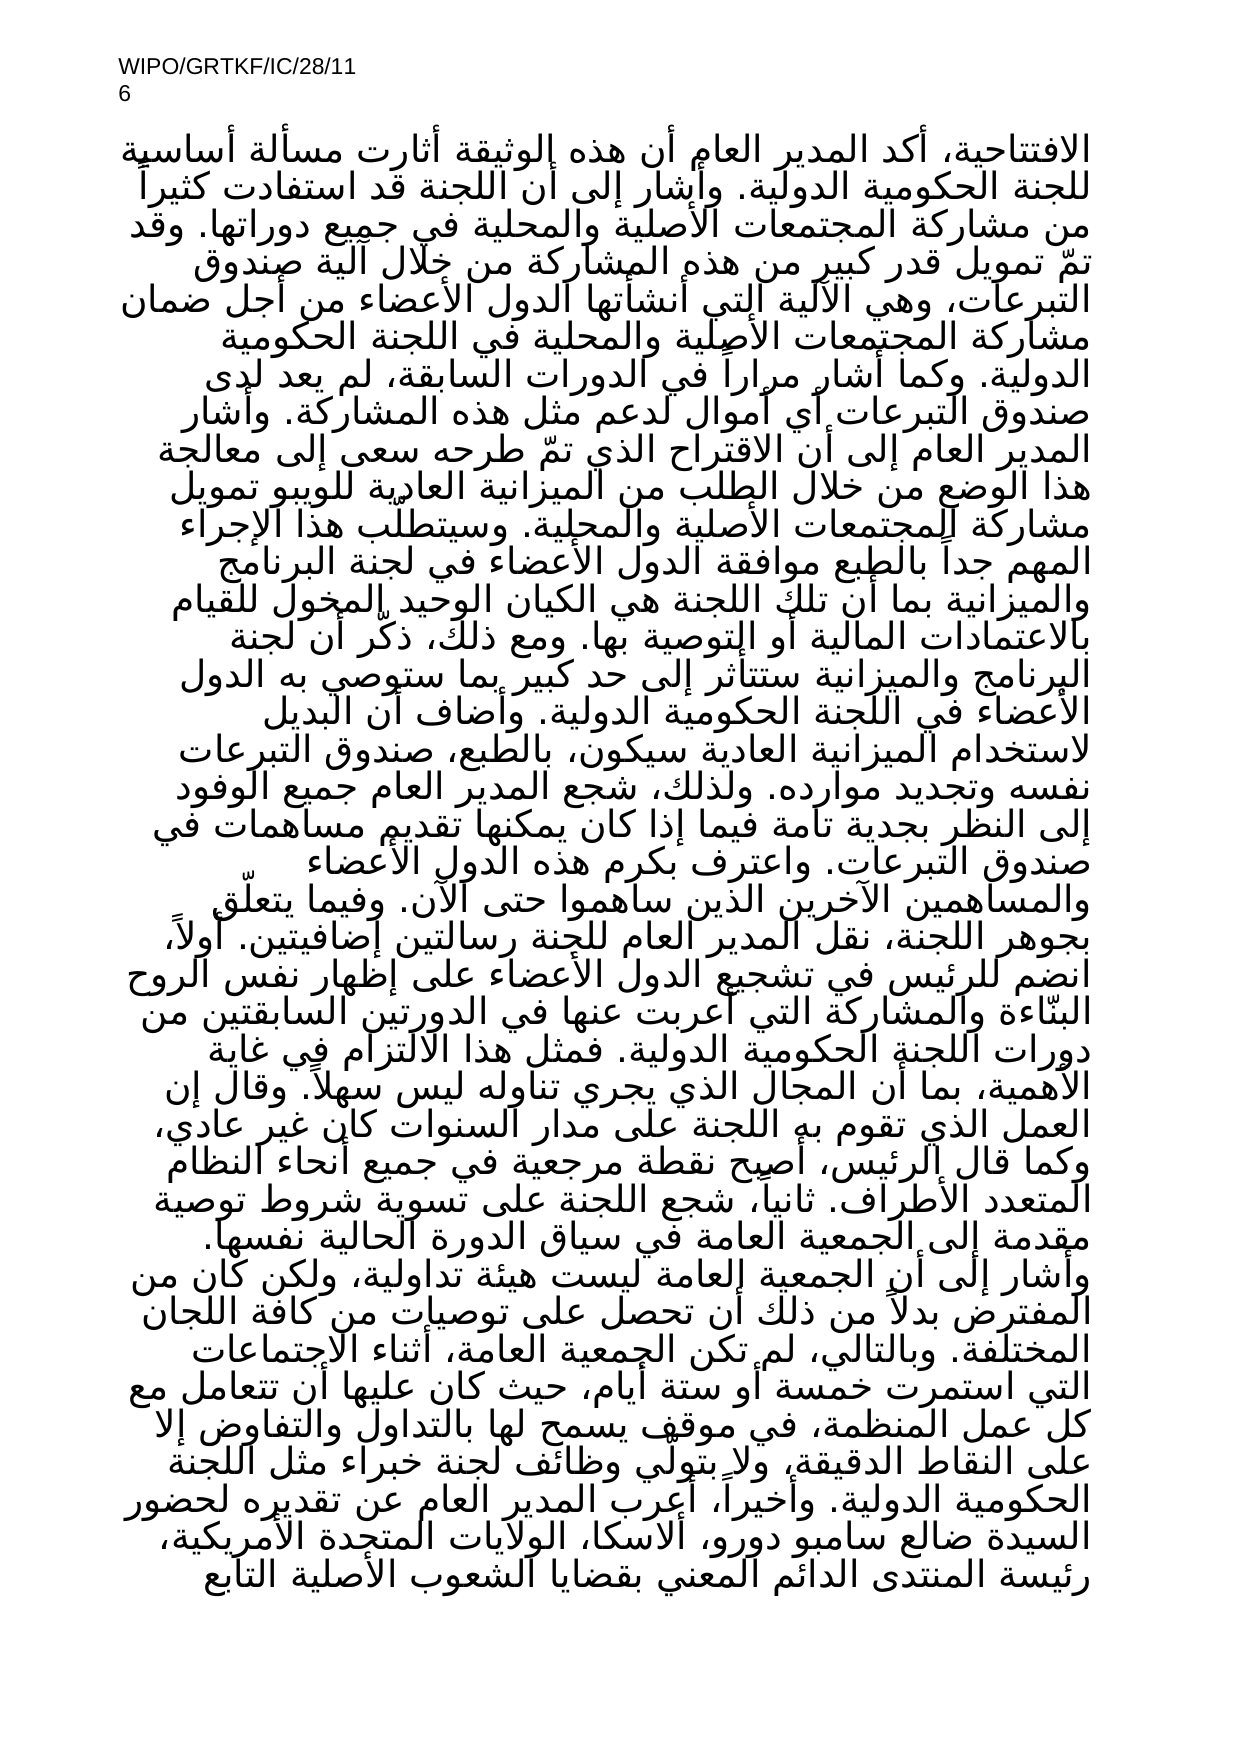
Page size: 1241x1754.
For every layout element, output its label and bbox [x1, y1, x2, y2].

text [118, 132, 1092, 1595]
